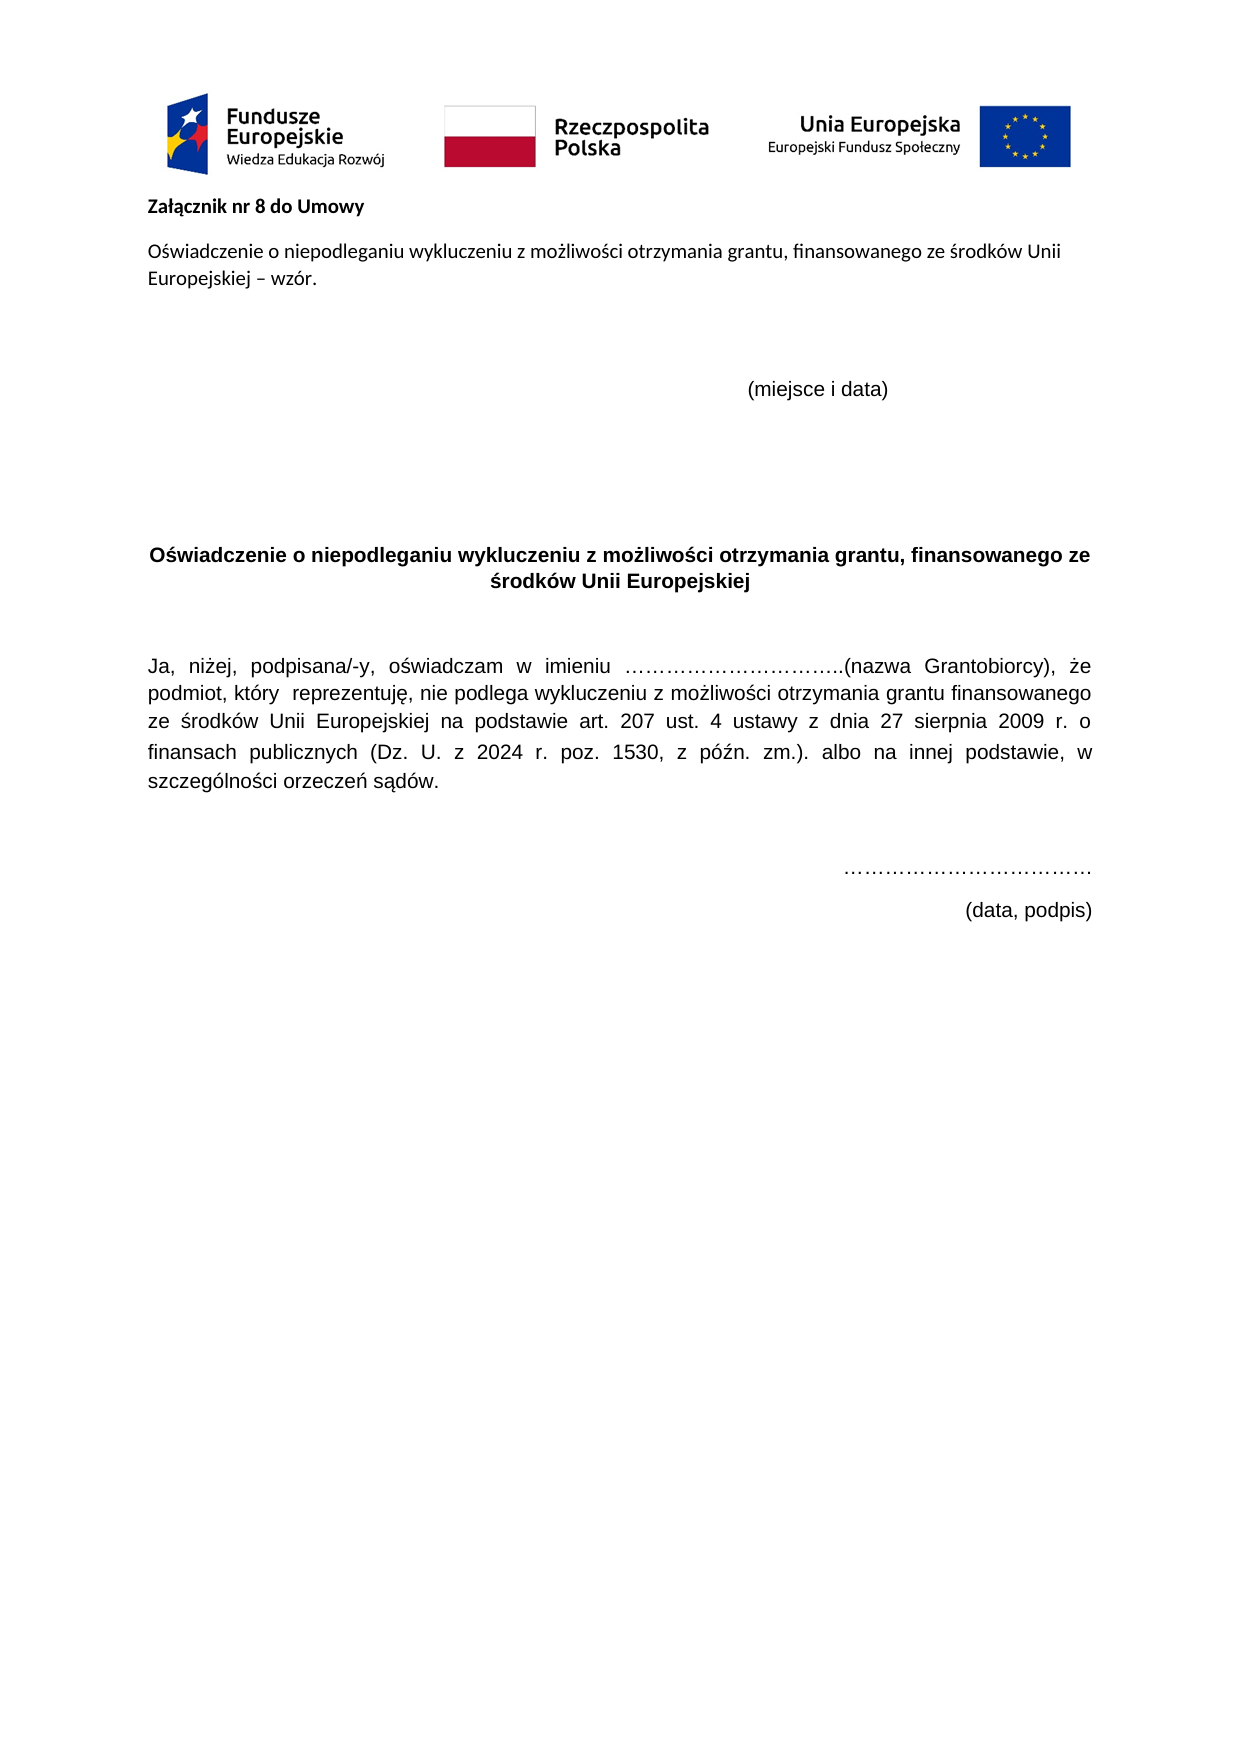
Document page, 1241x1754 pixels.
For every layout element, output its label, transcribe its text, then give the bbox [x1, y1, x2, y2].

text (miejsce i data) [148, 377, 1093, 401]
text ……………………………… [148, 855, 1093, 879]
text Załącznik nr 8 do Umowy [148, 194, 1093, 219]
text Oświadczenie o niepodleganiu wykluczeniu z możliwości otrzymania grantu, finansowanego ze środków Unii Europejskiej [148, 543, 1093, 593]
picture [147, 73, 1092, 194]
text (data, podpis) [598, 898, 1093, 922]
text Ja, niżej, podpisana/-y, oświadczam w imieniu …………………………..(nazwa Grantobiorcy), że podmiot, który reprezentuję, nie podlega wykluczeniu z możliwości otrzymania grantu finansowanego ze środków Unii Europejskiej na podstawie art. 207 ust. 4 ustawy z dnia 27 sierpnia 2009 r. o finansach publicznych (Dz. U. z 2024 r. poz. 1530, z późn. zm.). albo na innej podstawie, w szczególności orzeczeń sądów. [148, 654, 1093, 792]
text Oświadczenie o niepodleganiu wykluczeniu z możliwości otrzymania grantu, finansowanego ze środków Unii Europejskiej – wzór. [148, 238, 1093, 291]
